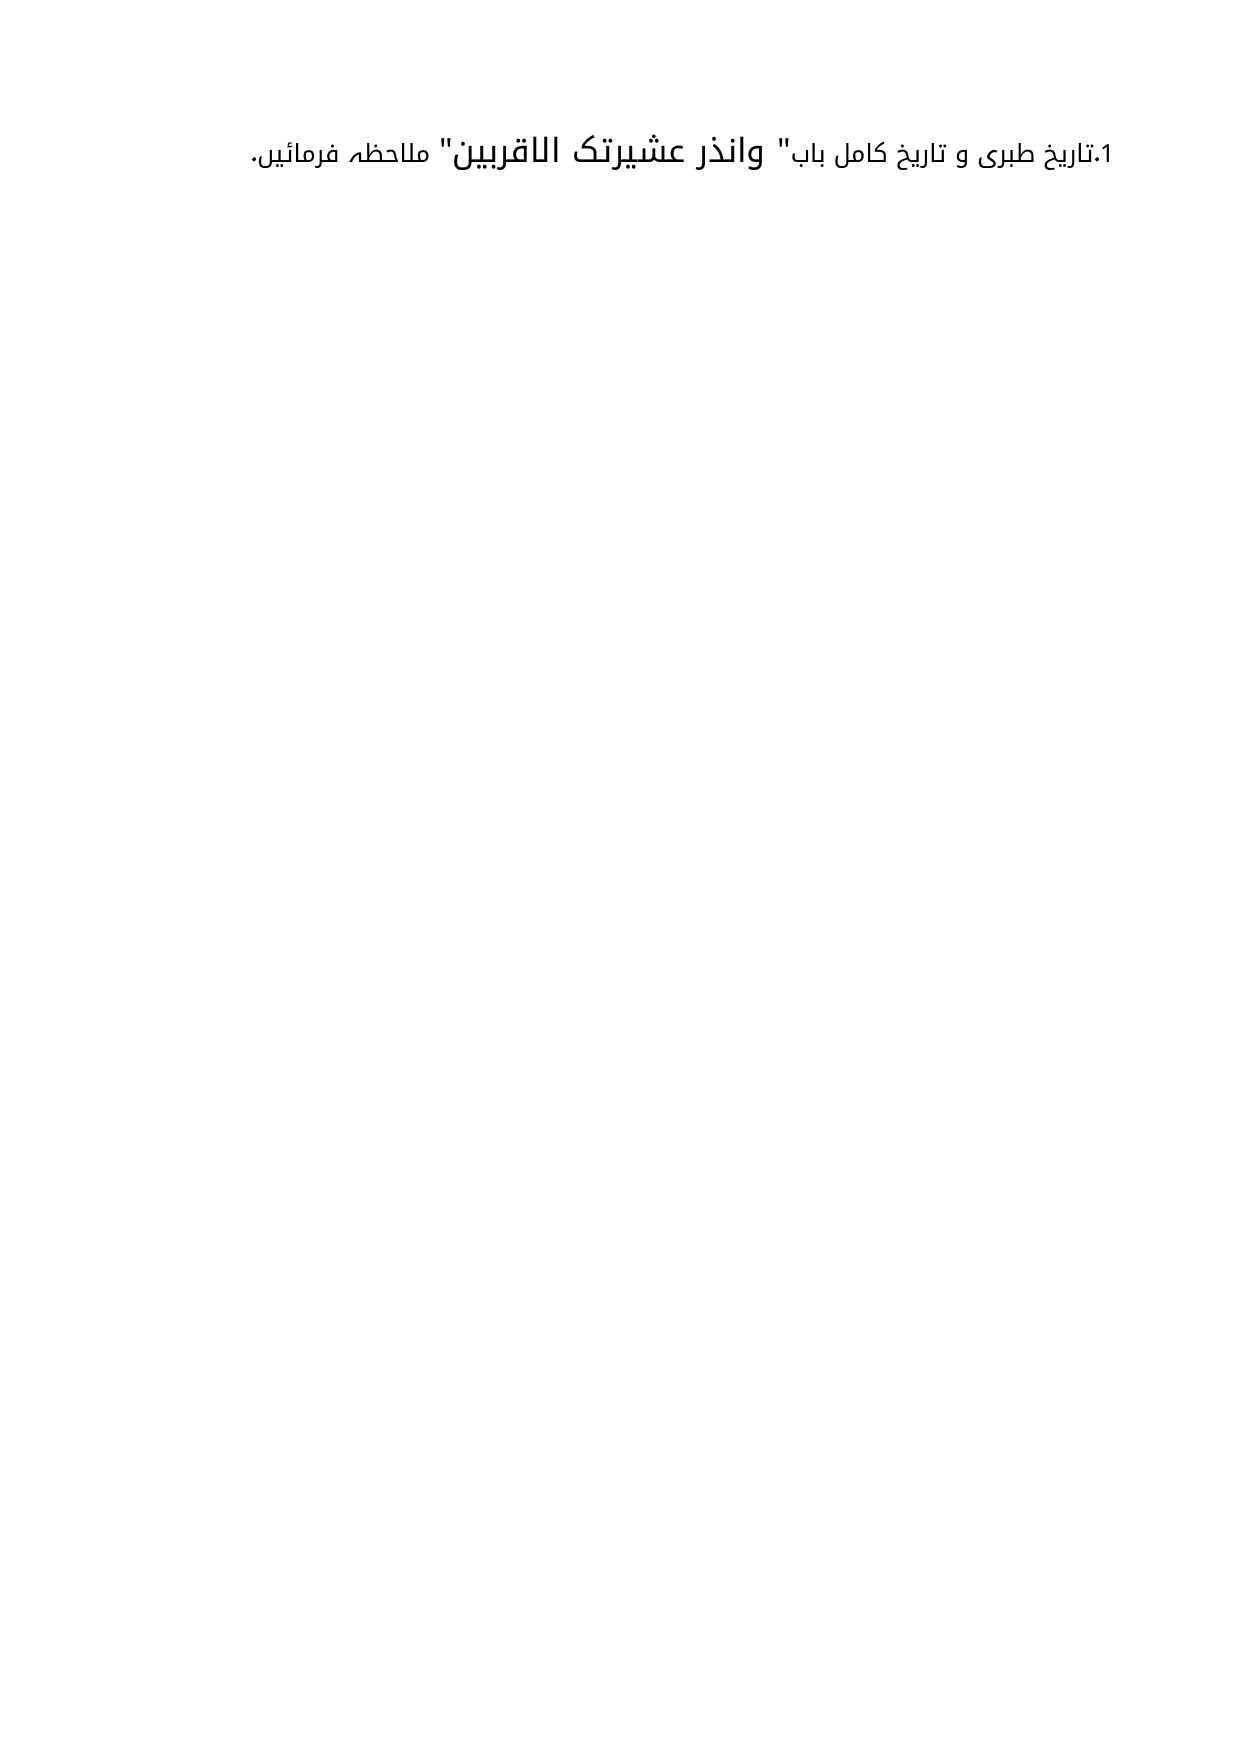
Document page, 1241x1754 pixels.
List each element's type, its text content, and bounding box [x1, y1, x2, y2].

text 1.تاریخ طبری و تاریخ کامل باب" وانذر عشیرتک الاقربین" ملاحظہ فرمائیں. [72, 120, 1114, 183]
